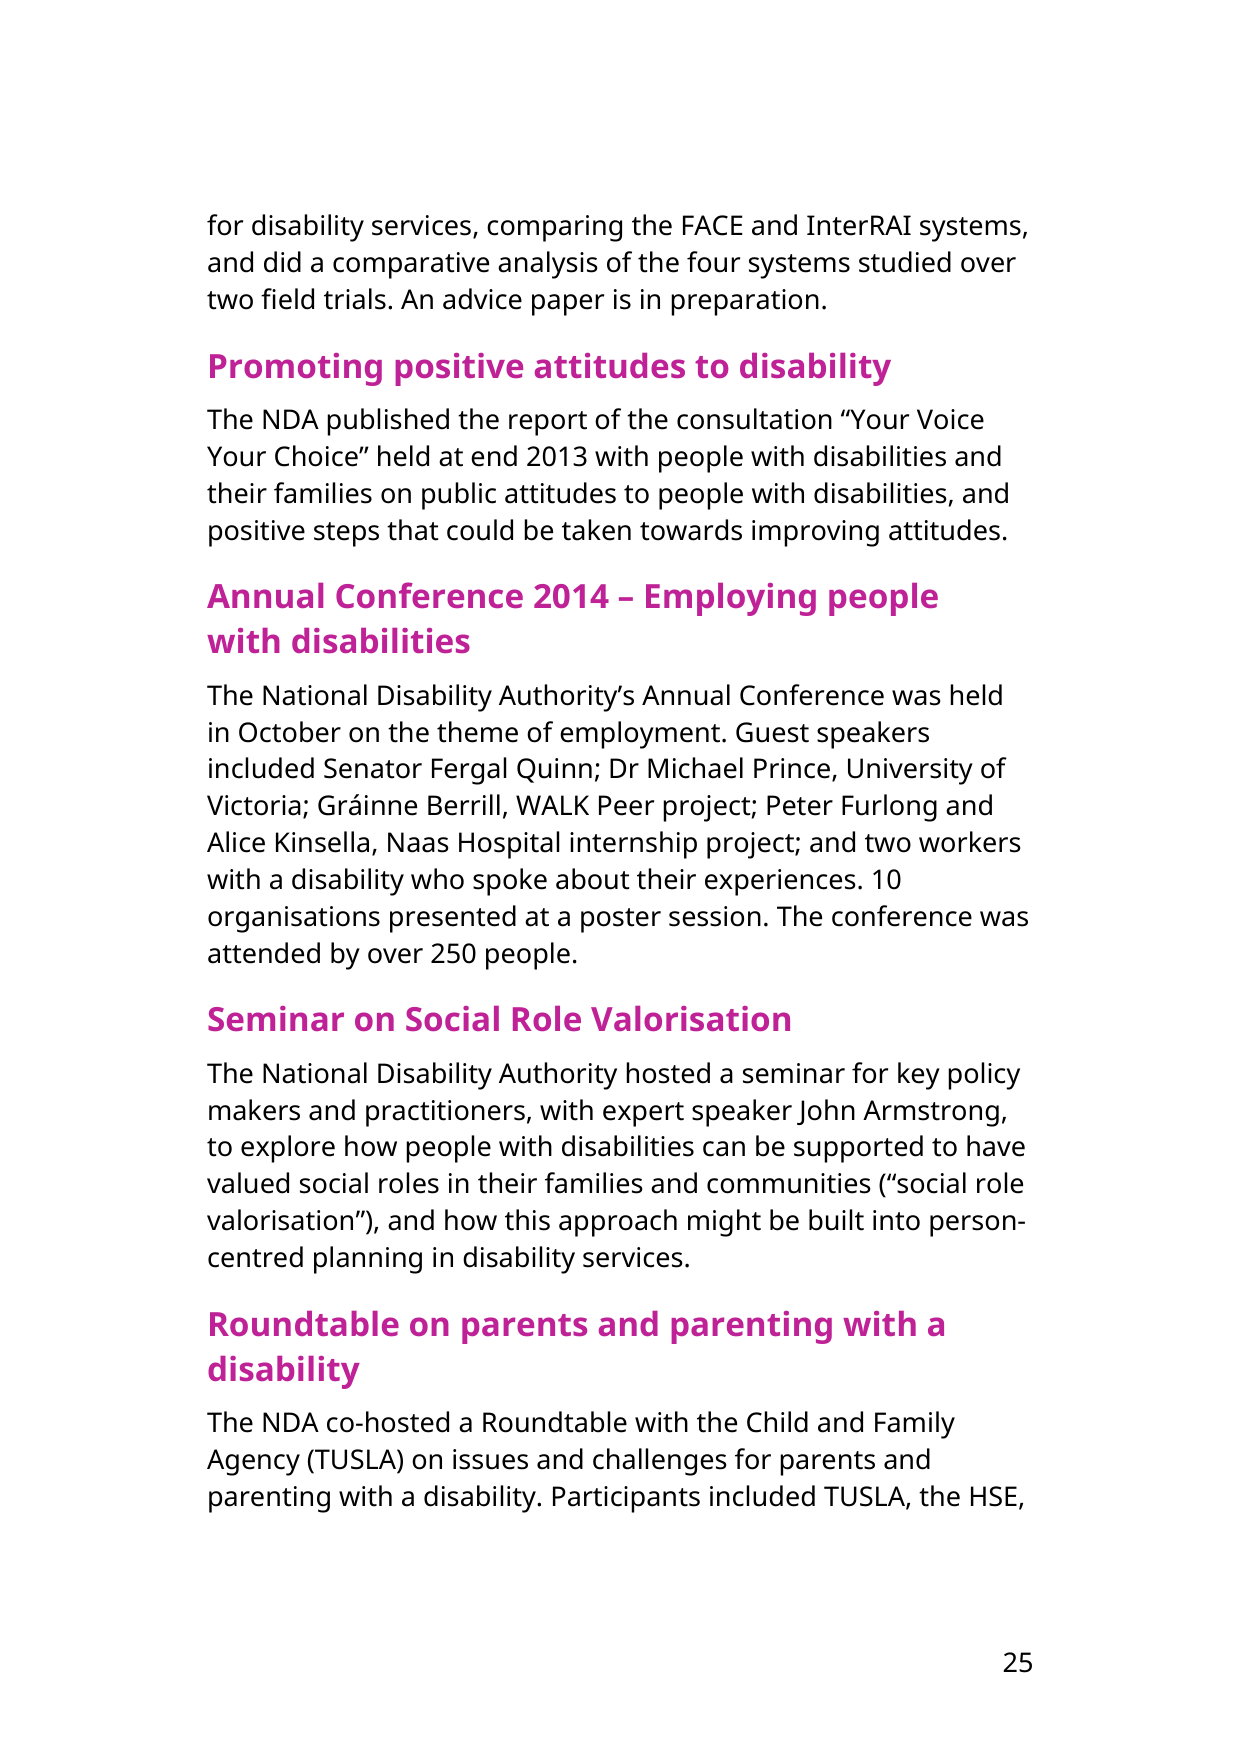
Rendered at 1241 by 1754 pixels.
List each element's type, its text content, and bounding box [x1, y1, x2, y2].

text The National Disability Authority hosted a seminar for key policy makers and practitioners, with expert speaker John Armstrong, to explore how people with disabilities can be supported to have valued social roles in their families and communities (“social role valorisation”), and how this approach might be built into person-centred planning in disability services. [207, 1054, 1033, 1275]
text The NDA published the report of the consultation “Your Voice Your Choice” held at end 2013 with people with disabilities and their families on public attitudes to people with disabilities, and positive steps that could be taken towards improving attitudes. [207, 400, 1033, 548]
text The National Disability Authority’s Annual Conference was held in October on the theme of employment. Guest speakers included Senator Fergal Quinn; Dr Michael Prince, University of Victoria; Gráinne Berrill, WALK Peer project; Peter Furlong and Alice Kinsella, Naas Hospital internship project; and two workers with a disability who spoke about their experiences. 10 organisations presented at a poster session. The conference was attended by over 250 people. [207, 676, 1033, 971]
subtitle Promoting positive attitudes to disability [207, 342, 1033, 388]
subtitle Roundtable on parents and parenting with a disability [207, 1300, 1033, 1391]
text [207, 1404, 1033, 1514]
subtitle Seminar on Social Role Valorisation [207, 996, 1033, 1042]
subtitle Annual Conference 2014 – Employing people with disabilities [207, 573, 1033, 664]
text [207, 207, 1033, 317]
